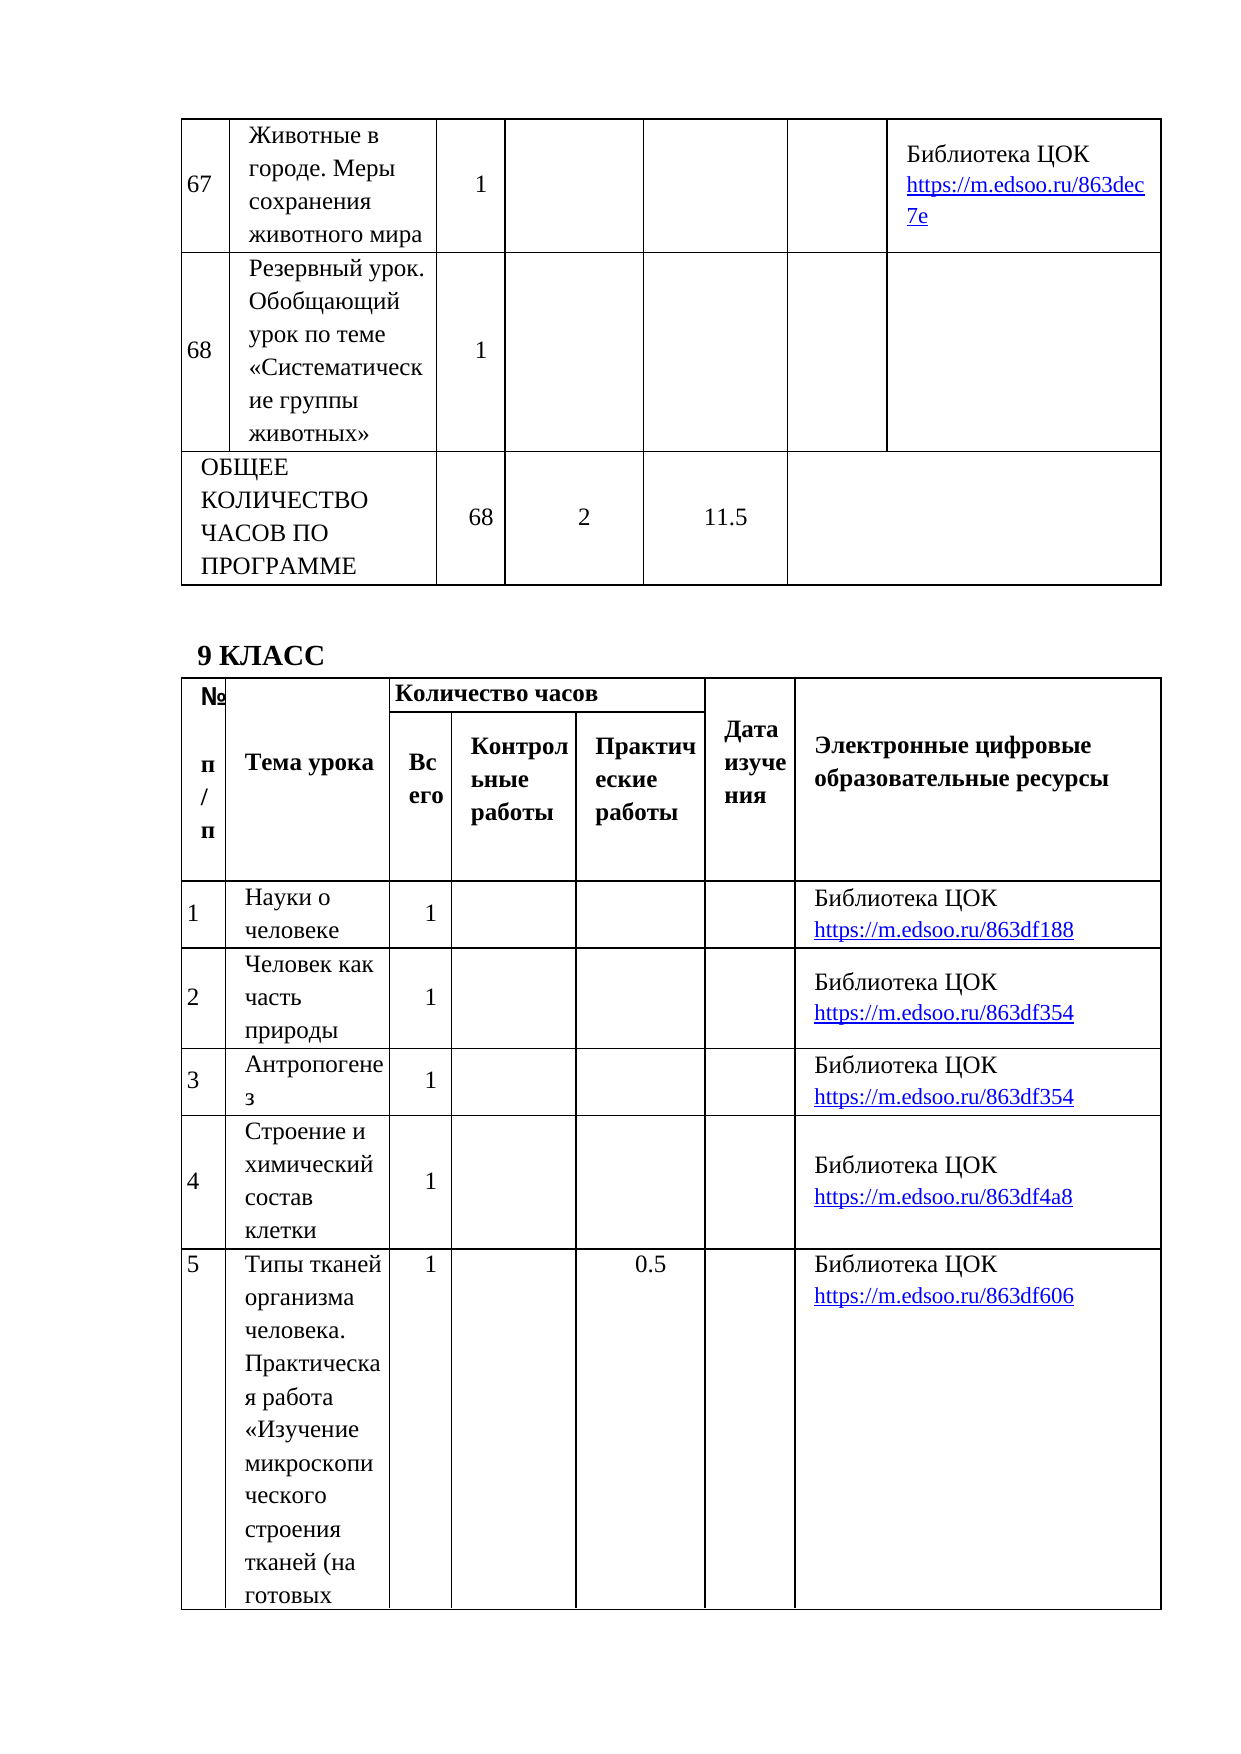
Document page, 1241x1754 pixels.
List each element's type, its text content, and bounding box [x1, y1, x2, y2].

table_cell 2 [182, 949, 225, 1047]
table_cell Всего [390, 713, 451, 880]
table_cell [452, 1250, 575, 1608]
table_cell Практические работы [577, 713, 704, 880]
table_cell [706, 1250, 794, 1608]
table_cell [706, 949, 794, 1047]
text 9 КЛАСС [190, 638, 1152, 672]
table_cell 1 [437, 253, 504, 451]
table_cell [577, 1116, 704, 1248]
table_cell [506, 253, 643, 451]
table_header Дата изучения [706, 679, 794, 880]
table_cell 1 [182, 882, 225, 947]
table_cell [226, 1250, 389, 1608]
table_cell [796, 1250, 1160, 1608]
table_cell 5 [182, 1250, 225, 1608]
table_cell 0.5 [577, 1250, 704, 1608]
table_cell 1 [390, 1116, 451, 1248]
table_cell ОБЩЕЕ КОЛИЧЕСТВО ЧАСОВ ПО ПРОГРАММЕ [182, 452, 436, 584]
table_cell Науки о человеке [226, 882, 389, 947]
table_cell Контрольные работы [452, 713, 575, 880]
table_header № п/п [182, 679, 225, 880]
table_cell [577, 949, 704, 1047]
table_cell 2 [506, 452, 643, 584]
table_cell [577, 882, 704, 947]
table_cell 68 [437, 452, 504, 584]
table_cell 4 [182, 1116, 225, 1248]
table_cell Библиотека ЦОК https://m.edsoo.ru/863df354 [796, 1049, 1160, 1115]
table_cell Библиотека ЦОК https://m.edsoo.ru/863dec7e [888, 120, 1160, 251]
table_cell Библиотека ЦОК https://m.edsoo.ru/863df4a8 [796, 1116, 1160, 1248]
table_cell [644, 120, 787, 251]
table_header Электронные цифровые образовательные ресурсы [796, 679, 1160, 880]
table_cell 11.5 [644, 452, 787, 584]
table_cell [577, 1049, 704, 1115]
table_cell [452, 949, 575, 1047]
table_cell 1 [390, 1250, 451, 1608]
table_cell [452, 1049, 575, 1115]
table_cell [706, 882, 794, 947]
table_cell [506, 120, 643, 251]
table_cell 1 [437, 120, 504, 251]
table_cell Строение и химический состав клетки [226, 1116, 389, 1248]
table_cell Человек как часть природы [226, 949, 389, 1047]
table_cell [452, 1116, 575, 1248]
table_cell [706, 1116, 794, 1248]
table_cell Резервный урок. Обобщающий урок по теме «Систематические группы животных» [230, 253, 436, 451]
table_cell [644, 253, 787, 451]
table_cell [788, 120, 886, 251]
table_cell 1 [390, 1049, 451, 1115]
table_cell [888, 253, 1160, 451]
table_cell [706, 1049, 794, 1115]
table_cell 67 [182, 120, 229, 251]
table_cell [452, 882, 575, 947]
table_cell 3 [182, 1049, 225, 1115]
table_cell Антропогенез [226, 1049, 389, 1115]
table_cell [788, 253, 886, 451]
table_header Тема урока [226, 679, 389, 880]
table_header Количество часов [390, 679, 704, 711]
table_cell 1 [390, 882, 451, 947]
table_cell 1 [390, 949, 451, 1047]
table_cell Животные в городе. Меры сохранения животного мира [230, 120, 436, 251]
table_cell Библиотека ЦОК https://m.edsoo.ru/863df188 [796, 882, 1160, 947]
table_cell [788, 452, 1160, 584]
table_cell 68 [182, 253, 229, 451]
table_cell Библиотека ЦОК https://m.edsoo.ru/863df354 [796, 949, 1160, 1047]
